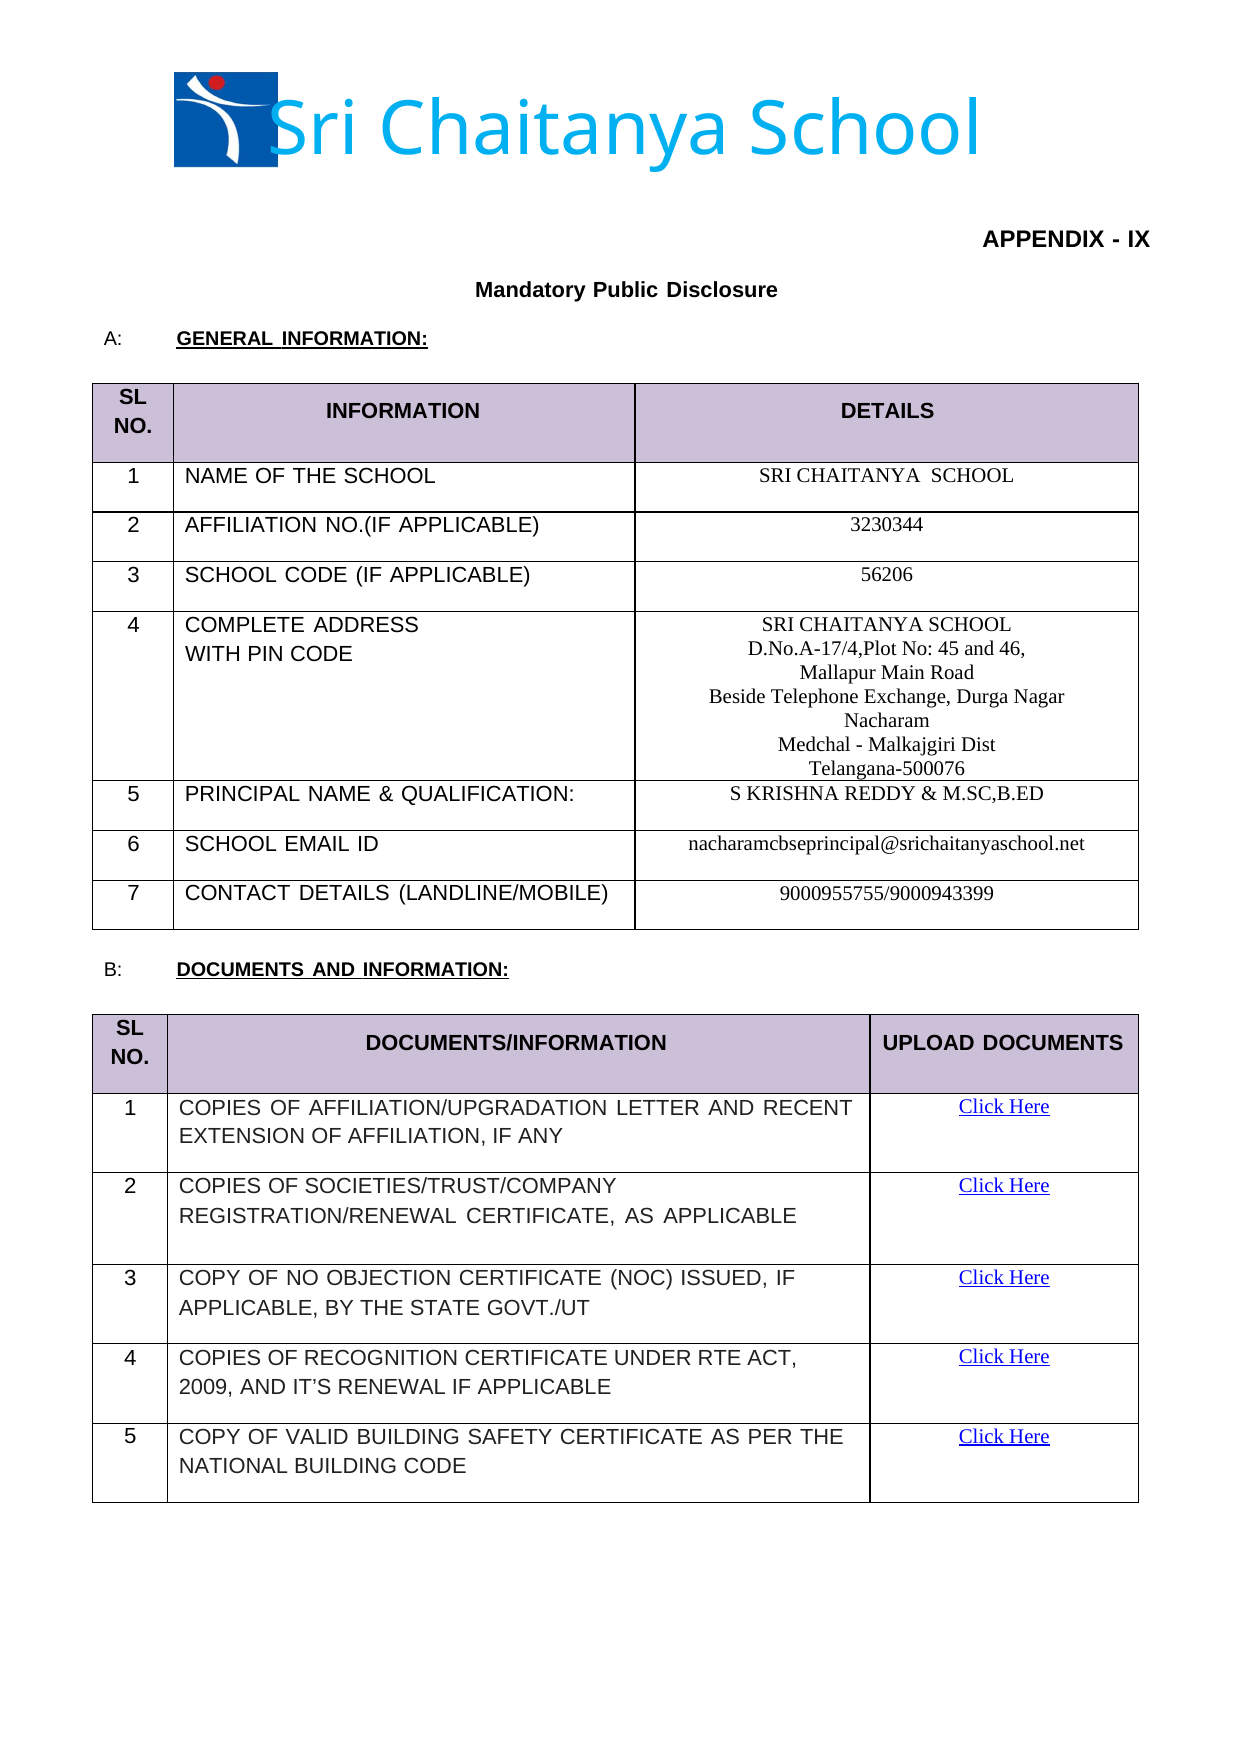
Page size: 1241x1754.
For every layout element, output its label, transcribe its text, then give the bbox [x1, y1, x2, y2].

table_cell SRI CHAITANYA SCHOOL D.No.A-17/4,Plot No: 45 and 46, Mallapur Main Road Beside Telephone Exchange, Durga Nagar Nacharam Medchal - Malkajgiri Dist Telangana-500076 [636, 612, 1138, 780]
text B: DOCUMENTS AND INFORMATION: [103, 958, 1169, 981]
table_cell 5 [93, 1424, 167, 1502]
table_cell COMPLETE ADDRESS WITH PIN CODE [174, 612, 634, 780]
table_cell S KRISHNA REDDY & M.SC,B.ED [636, 781, 1138, 830]
table_cell nacharamcbseprincipal@srichaitanyaschool.net [636, 831, 1138, 879]
table_cell Click Here [871, 1265, 1138, 1343]
title APPENDIX - IX [81, 225, 1150, 252]
text Mandatory Public Disclosure [473, 277, 780, 302]
table_cell 1 [93, 463, 173, 511]
table_cell PRINCIPAL NAME & QUALIFICATION: [174, 781, 634, 830]
table_header SL NO. [93, 384, 173, 462]
table_cell 2 [93, 513, 173, 561]
table_cell 7 [93, 881, 173, 929]
text A: GENERAL INFORMATION: [103, 327, 1169, 350]
table_cell COPY OF VALID BUILDING SAFETY CERTIFICATE AS PER THE NATIONAL BUILDING CODE [168, 1424, 869, 1502]
table_cell 9000955755/9000943399 [636, 881, 1138, 929]
table_cell COPY OF NO OBJECTION CERTIFICATE (NOC) ISSUED, IF APPLICABLE, BY THE STATE GOVT./UT [168, 1265, 869, 1343]
table_cell Click Here [871, 1173, 1138, 1264]
table_cell SRI CHAITANYA SCHOOL [636, 463, 1138, 511]
table_cell NAME OF THE SCHOOL [174, 463, 634, 511]
table_header INFORMATION [174, 384, 634, 462]
table_cell SCHOOL CODE (IF APPLICABLE) [174, 562, 634, 611]
table_header DETAILS [636, 384, 1138, 462]
table_header UPLOAD DOCUMENTS [871, 1015, 1138, 1093]
table_cell 2 [93, 1173, 167, 1264]
table_cell Click Here [871, 1344, 1138, 1423]
table_cell AFFILIATION NO.(IF APPLICABLE) [174, 513, 634, 561]
table_header DOCUMENTS/INFORMATION [168, 1015, 869, 1093]
table_cell 3230344 [636, 513, 1138, 561]
table_cell CONTACT DETAILS (LANDLINE/MOBILE) [174, 881, 634, 929]
table_cell 3 [93, 1265, 167, 1343]
table_header SL NO. [93, 1015, 167, 1093]
table_cell 4 [93, 1344, 167, 1423]
table_cell 56206 [636, 562, 1138, 611]
table_cell COPIES OF SOCIETIES/TRUST/COMPANY REGISTRATION/RENEWAL CERTIFICATE, AS APPLICABLE [168, 1173, 869, 1264]
table_cell 5 [93, 781, 173, 830]
table_cell Click Here [871, 1424, 1138, 1502]
table_cell Click Here [871, 1094, 1138, 1172]
table_cell 3 [93, 562, 173, 611]
table_cell COPIES OF AFFILIATION/UPGRADATION LETTER AND RECENT EXTENSION OF AFFILIATION, IF ANY [168, 1094, 869, 1172]
table_cell 4 [93, 612, 173, 780]
table_cell 6 [93, 831, 173, 879]
table_cell COPIES OF RECOGNITION CERTIFICATE UNDER RTE ACT, 2009, AND IT’S RENEWAL IF APPLICABLE [168, 1344, 869, 1423]
table_cell 1 [93, 1094, 167, 1172]
table_cell SCHOOL EMAIL ID [174, 831, 634, 879]
picture [174, 72, 278, 168]
